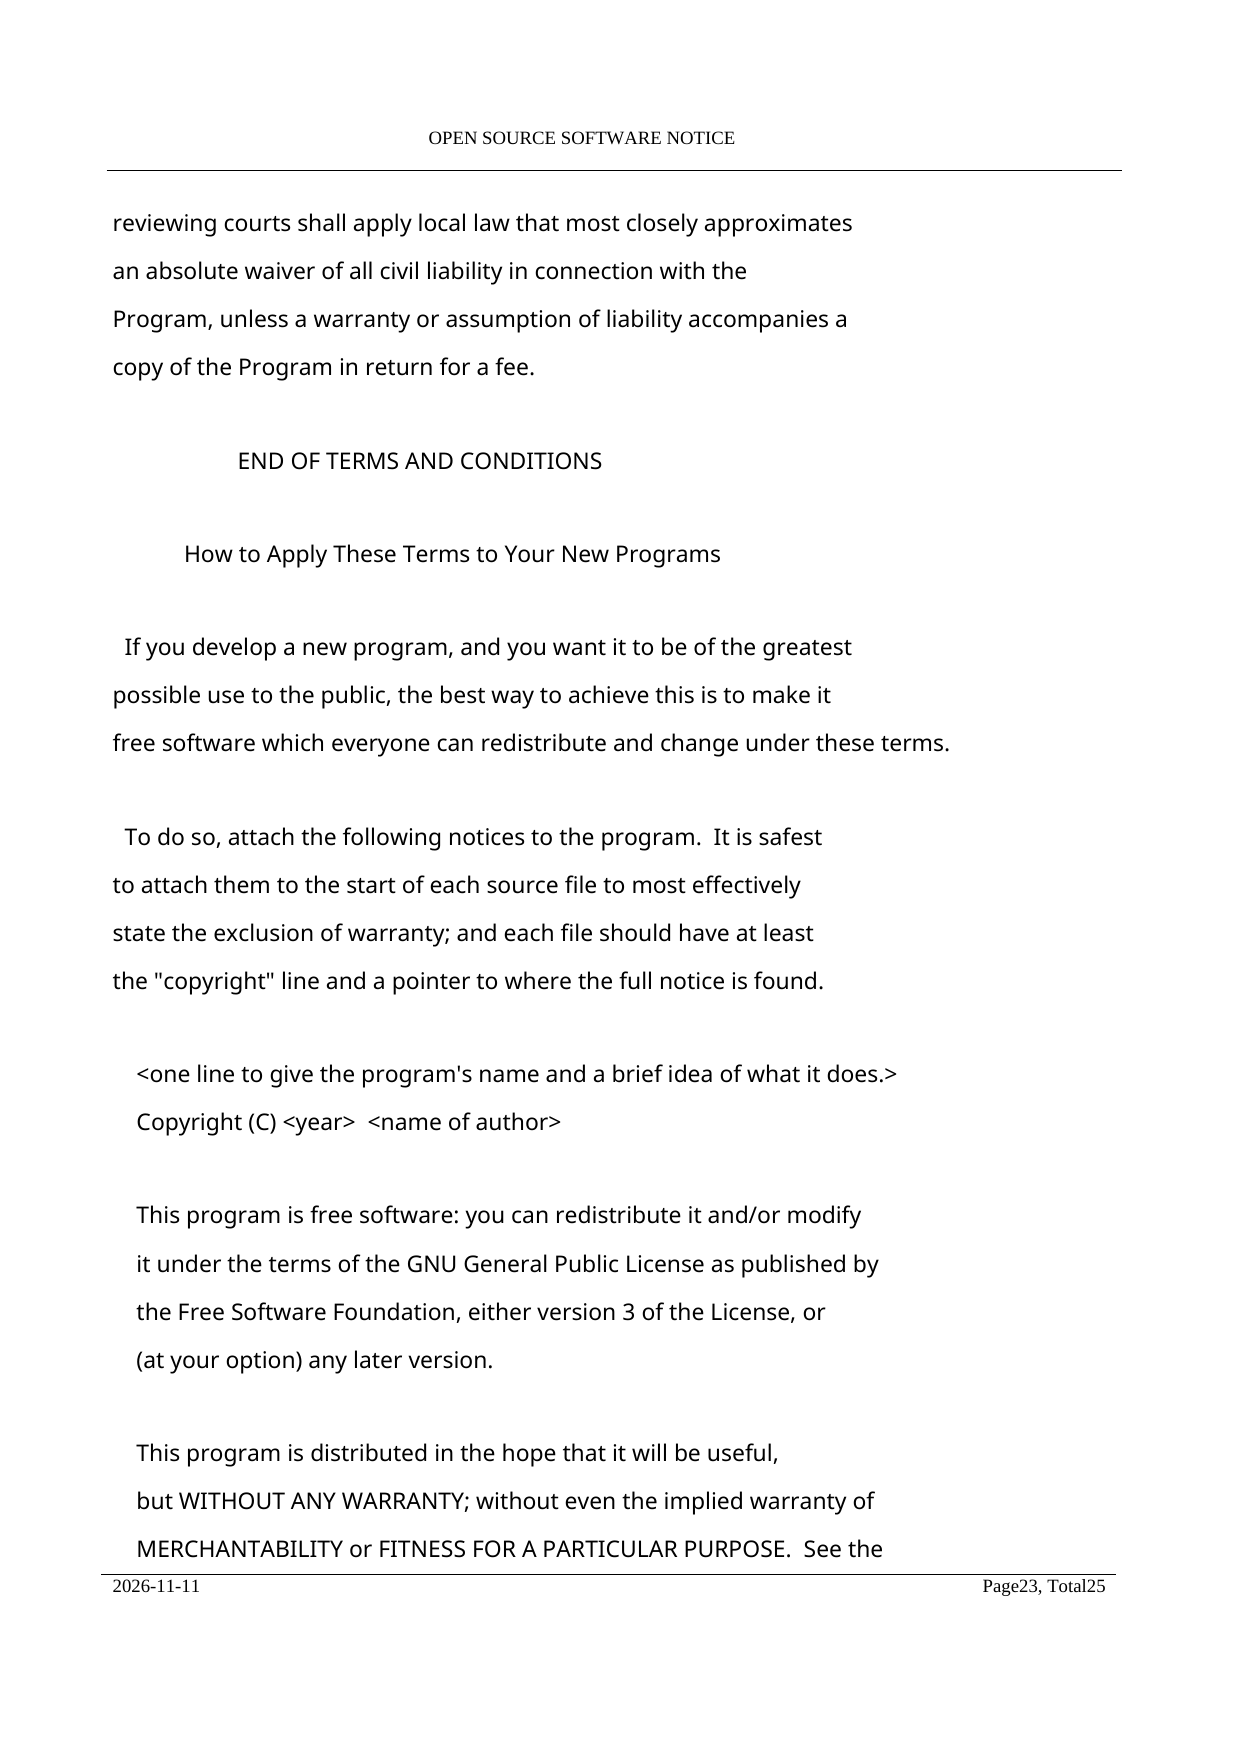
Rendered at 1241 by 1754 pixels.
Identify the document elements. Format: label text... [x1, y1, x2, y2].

text To do so, attach the following notices to the program. It is safest [112, 820, 1128, 852]
text to attach them to the start of each source file to most effectively [112, 868, 1128, 901]
text <one line to give the program's name and a brief idea of what it does.> [112, 1057, 1128, 1090]
text the "copyright" line and a pointer to where the full notice is found. [112, 964, 1128, 997]
text How to Apply These Terms to Your New Programs [112, 537, 1128, 570]
text free software which everyone can redistribute and change under these terms. [112, 727, 1128, 759]
text This program is free software: you can redistribute it and/or modify [112, 1199, 1128, 1231]
text an absolute waiver of all civil liability in connection with the [112, 254, 1128, 287]
text state the exclusion of warranty; and each file should have at least [112, 916, 1128, 949]
text but WITHOUT ANY WARRANTY; without even the implied warranty of [112, 1484, 1128, 1517]
text Program, unless a warranty or assumption of liability accompanies a [112, 303, 1128, 335]
text possible use to the public, the best way to achieve this is to make it [112, 678, 1128, 711]
text it under the terms of the GNU General Public License as published by [112, 1247, 1128, 1279]
text Copyright (C) <year> <name of author> [112, 1106, 1128, 1138]
text END OF TERMS AND CONDITIONS [112, 444, 1128, 476]
text reviewing courts shall apply local law that most closely approximates [112, 206, 1128, 239]
text MERCHANTABILITY or FITNESS FOR A PARTICULAR PURPOSE. See the [112, 1533, 1128, 1565]
text If you develop a new program, and you want it to be of the greatest [112, 630, 1128, 663]
text the Free Software Foundation, either version 3 of the License, or [112, 1295, 1128, 1328]
text (at your option) any later version. [112, 1343, 1128, 1376]
text This program is distributed in the hope that it will be useful, [112, 1436, 1128, 1469]
text copy of the Program in return for a fee. [112, 351, 1128, 383]
